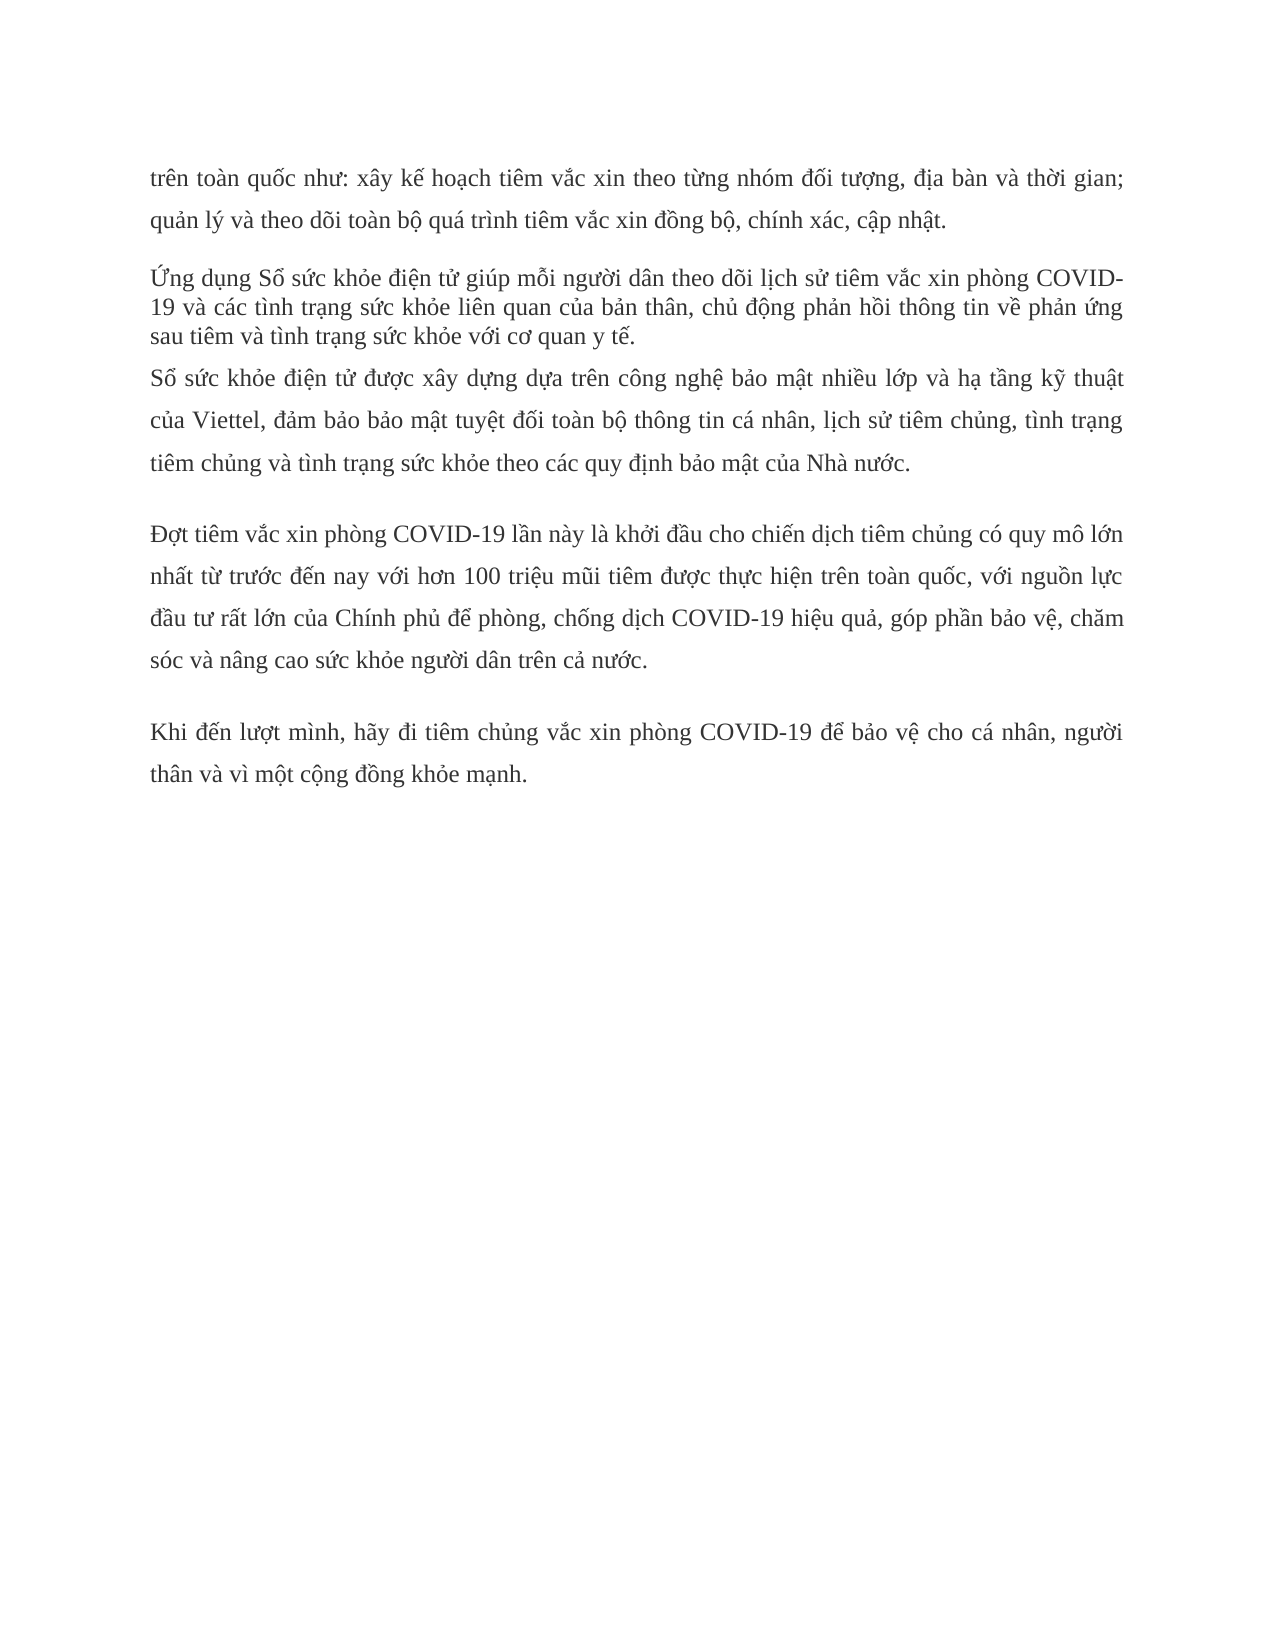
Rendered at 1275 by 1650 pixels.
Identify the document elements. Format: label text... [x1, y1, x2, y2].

text Khi đến lượt mình, hãy đi tiêm chủng vắc xin phòng COVID-19 để bảo vệ cho cá nhân, người thân và vì một cộng đồng khỏe mạnh. [150, 703, 1125, 788]
text Sổ sức khỏe điện tử được xây dựng dựa trên công nghệ bảo mật nhiều lớp và hạ tầng kỹ thuật của Viettel, đảm bảo bảo mật tuyệt đối toàn bộ thông tin cá nhân, lịch sử tiêm chủng, tình trạng tiêm chủng và tình trạng sức khỏe theo các quy định bảo mật của Nhà nước. [150, 350, 1125, 476]
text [150, 150, 1125, 234]
text Đợt tiêm vắc xin phòng COVID-19 lần này là khởi đầu cho chiến dịch tiêm chủng có quy mô lớn nhất từ trước đến nay với hơn 100 triệu mũi tiêm được thực hiện trên toàn quốc, với nguồn lực đầu tư rất lớn của Chính phủ để phòng, chống dịch COVID-19 hiệu quả, góp phần bảo vệ, chăm sóc và nâng cao sức khỏe người dân trên cả nước. [150, 506, 1125, 674]
text Ứng dụng Sổ sức khỏe điện tử giúp mỗi người dân theo dõi lịch sử tiêm vắc xin phòng COVID-19 và các tình trạng sức khỏe liên quan của bản thân, chủ động phản hồi thông tin về phản ứng sau tiêm và tình trạng sức khỏe với cơ quan y tế. [150, 263, 1125, 350]
